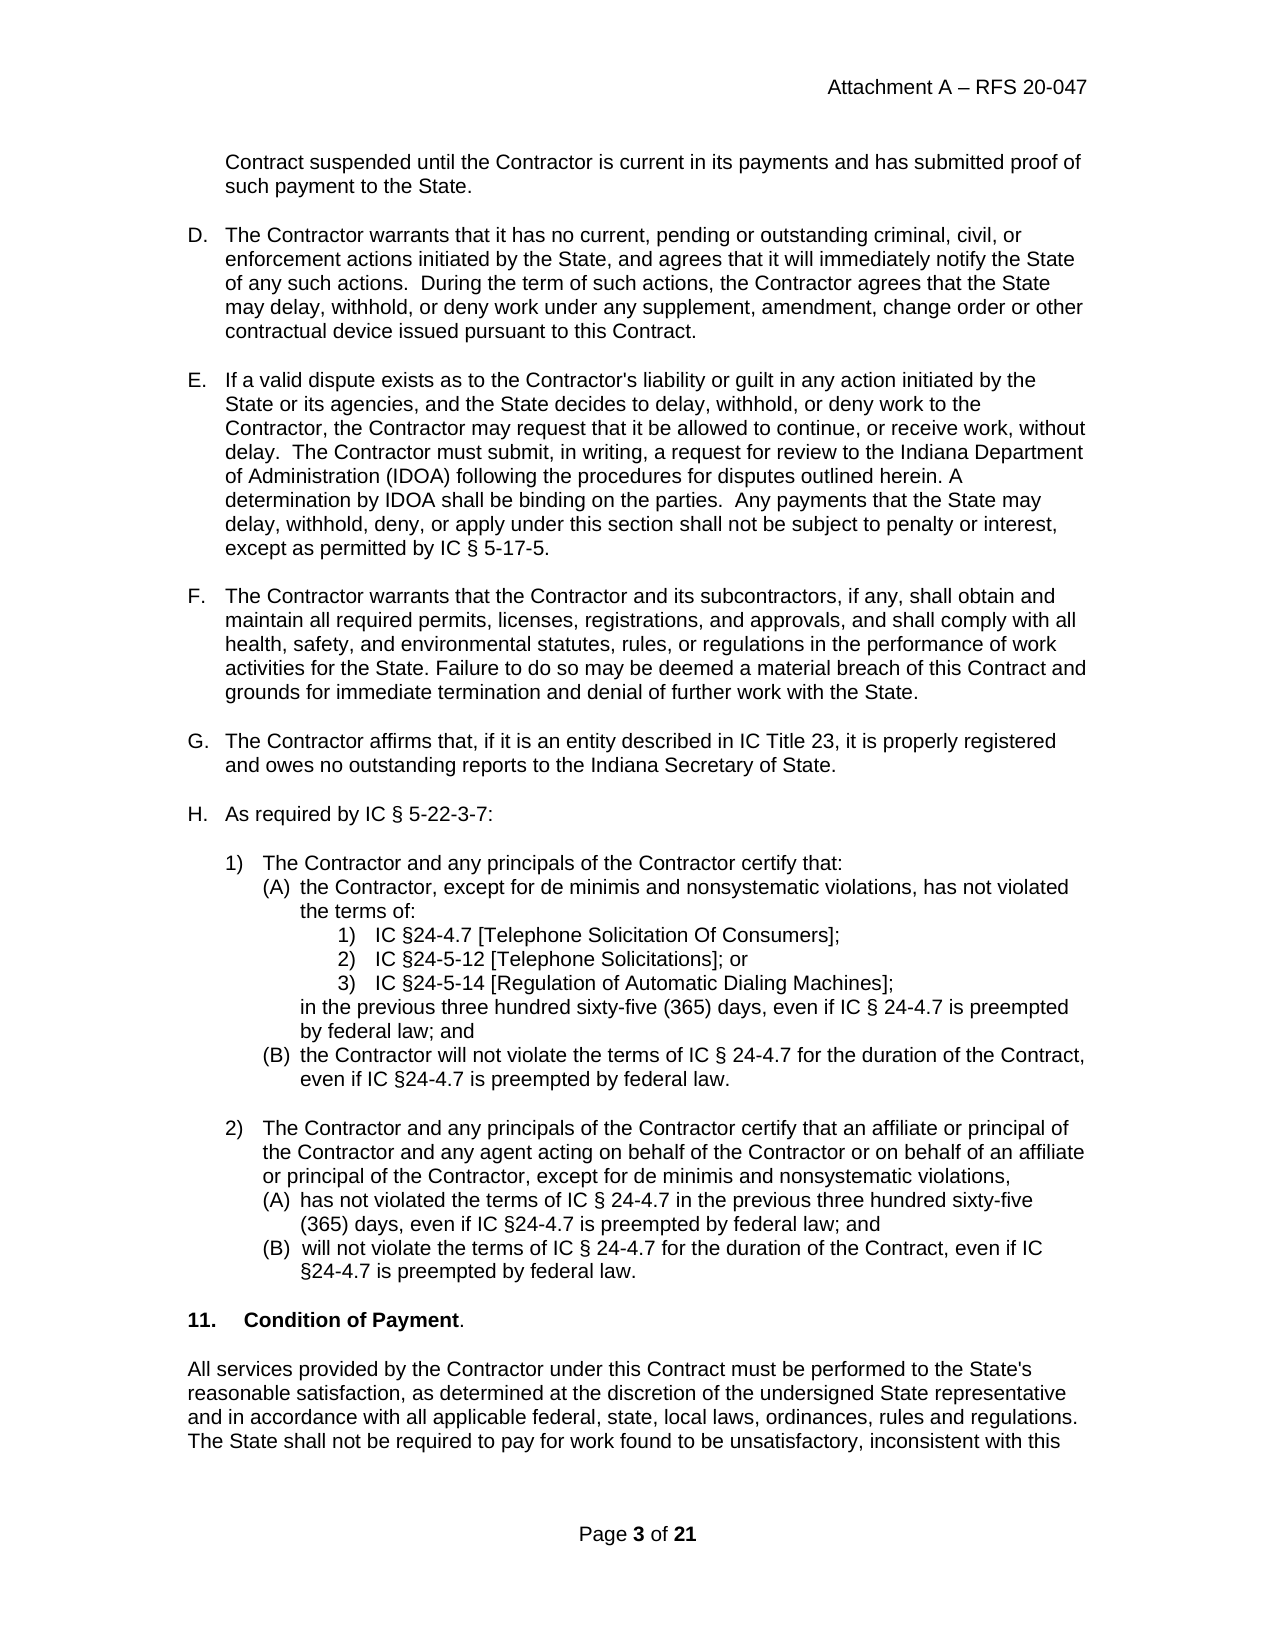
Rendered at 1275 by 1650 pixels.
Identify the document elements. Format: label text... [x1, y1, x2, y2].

list E. If a valid dispute exists as to the Contractor's liability or guilt in any action initiated by the State or its agencies, and the State decides to delay, withhold, or deny work to the Contractor, the Contractor may request that it be allowed to continue, or receive work, without delay. The Contractor must submit, in writing, a request for review to the Indiana Department of Administration (IDOA) following the procedures for disputes outlined herein. A determination by IDOA shall be binding on the parties. Any payments that the State may delay, withhold, deny, or apply under this section shall not be subject to penalty or interest, except as permitted by IC § 5-17-5. [187, 368, 1087, 559]
list (A) has not violated the terms of IC § 24-4.7 in the previous three hundred sixty-five (365) days, even if IC §24-4.7 is preempted by federal law; and [262, 1187, 1087, 1235]
list G. The Contractor affirms that, if it is an entity described in IC Title 23, it is properly registered and owes no outstanding reports to the Indiana Secretary of State. [187, 729, 1087, 777]
list H. As required by IC § 5-22-3-7: [187, 802, 1087, 826]
list F. The Contractor warrants that the Contractor and its subcontractors, if any, shall obtain and maintain all required permits, licenses, registrations, and approvals, and shall comply with all health, safety, and environmental statutes, rules, or regulations in the performance of work activities for the State. Failure to do so may be deemed a material breach of this Contract and grounds for immediate termination and denial of further work with the State. [187, 584, 1087, 704]
list (A) the Contractor, except for de minimis and nonsystematic violations, has not violated the terms of: [262, 875, 1087, 923]
list in the previous three hundred sixty-five (365) days, even if IC § 24-4.7 is preempted by federal law; and [300, 995, 1087, 1043]
list IC §24-4.7 [Telephone Solicitation Of Consumers]; [337, 923, 1087, 947]
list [187, 1357, 1087, 1453]
list IC §24-5-12 [Telephone Solicitations]; or [337, 947, 1087, 971]
list 11. Condition of Payment. [187, 1308, 1087, 1332]
list D. The Contractor warrants that it has no current, pending or outstanding criminal, civil, or enforcement actions initiated by the State, and agrees that it will immediately notify the State of any such actions. During the term of such actions, the Contractor agrees that the State may delay, withhold, or deny work under any supplement, amendment, change order or other contractual device issued pursuant to this Contract. [187, 223, 1087, 343]
list (B) the Contractor will not violate the terms of IC § 24-4.7 for the duration of the Contract, even if IC §24-4.7 is preempted by federal law. [262, 1043, 1087, 1091]
list (B) will not violate the terms of IC § 24-4.7 for the duration of the Contract, even if IC §24-4.7 is preempted by federal law. [262, 1235, 1087, 1283]
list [187, 150, 1087, 198]
list The Contractor and any principals of the Contractor certify that: [225, 851, 1087, 875]
list The Contractor and any principals of the Contractor certify that an affiliate or principal of the Contractor and any agent acting on behalf of the Contractor or on behalf of an affiliate or principal of the Contractor, except for de minimis and nonsystematic violations, [225, 1116, 1087, 1187]
list IC §24-5-14 [Regulation of Automatic Dialing Machines]; [337, 971, 1087, 995]
